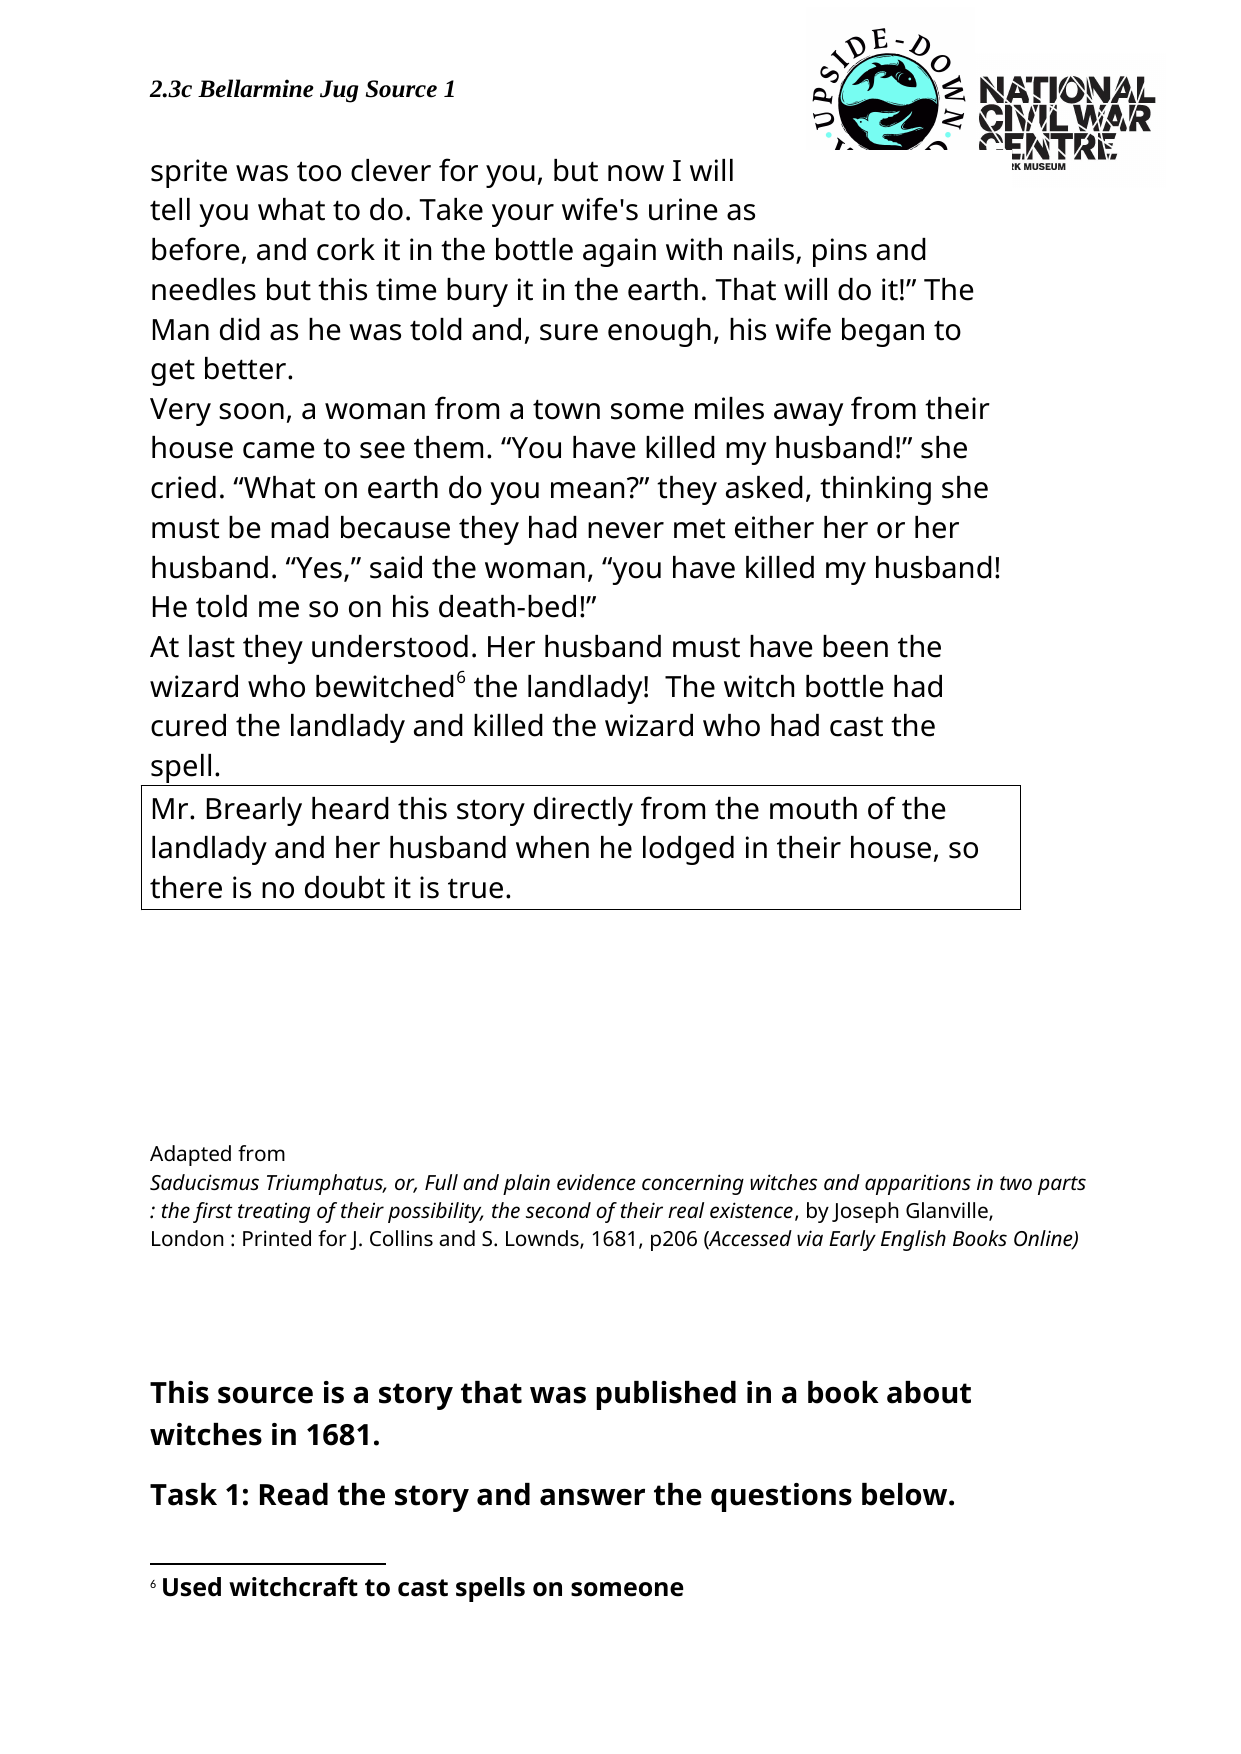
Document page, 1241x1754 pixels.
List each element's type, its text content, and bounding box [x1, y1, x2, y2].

text At last they understood. Her husband must have been the wizard who bewitched the landlady! The witch bottle had cured the landlady and killed the wizard who had cast the spell. [150, 626, 1012, 785]
text Task 1: Read the story and answer the questions below. [150, 1474, 1090, 1514]
text Adapted from [150, 1139, 1090, 1168]
text Very soon, a woman from a town some miles away from their house came to see them. “You have killed my husband!” she cried. “What on earth do you mean?” they asked, thinking she must be mad because they had never met either her or her husband. “Yes,” said the woman, “you have killed my husband! He told me so on his death-bed!” [150, 388, 1012, 626]
text Saducismus Triumphatus, or, Full and plain evidence concerning witches and apparitions in two parts : the first treating of their possibility, the second of their real existence, by Joseph Glanville, London : Printed for J. Collins and S. Lownds, 1681, p206 (Accessed via Early English Books Online) [150, 1168, 1090, 1253]
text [150, 150, 1012, 388]
text This source is a story that was published in a book about witches in 1681. [150, 1372, 1090, 1454]
picture [806, 7, 1166, 188]
text Mr. Brearly heard this story directly from the mouth of the landlady and her husband when he lodged in their house, so there is no doubt it is true. [142, 786, 1020, 909]
